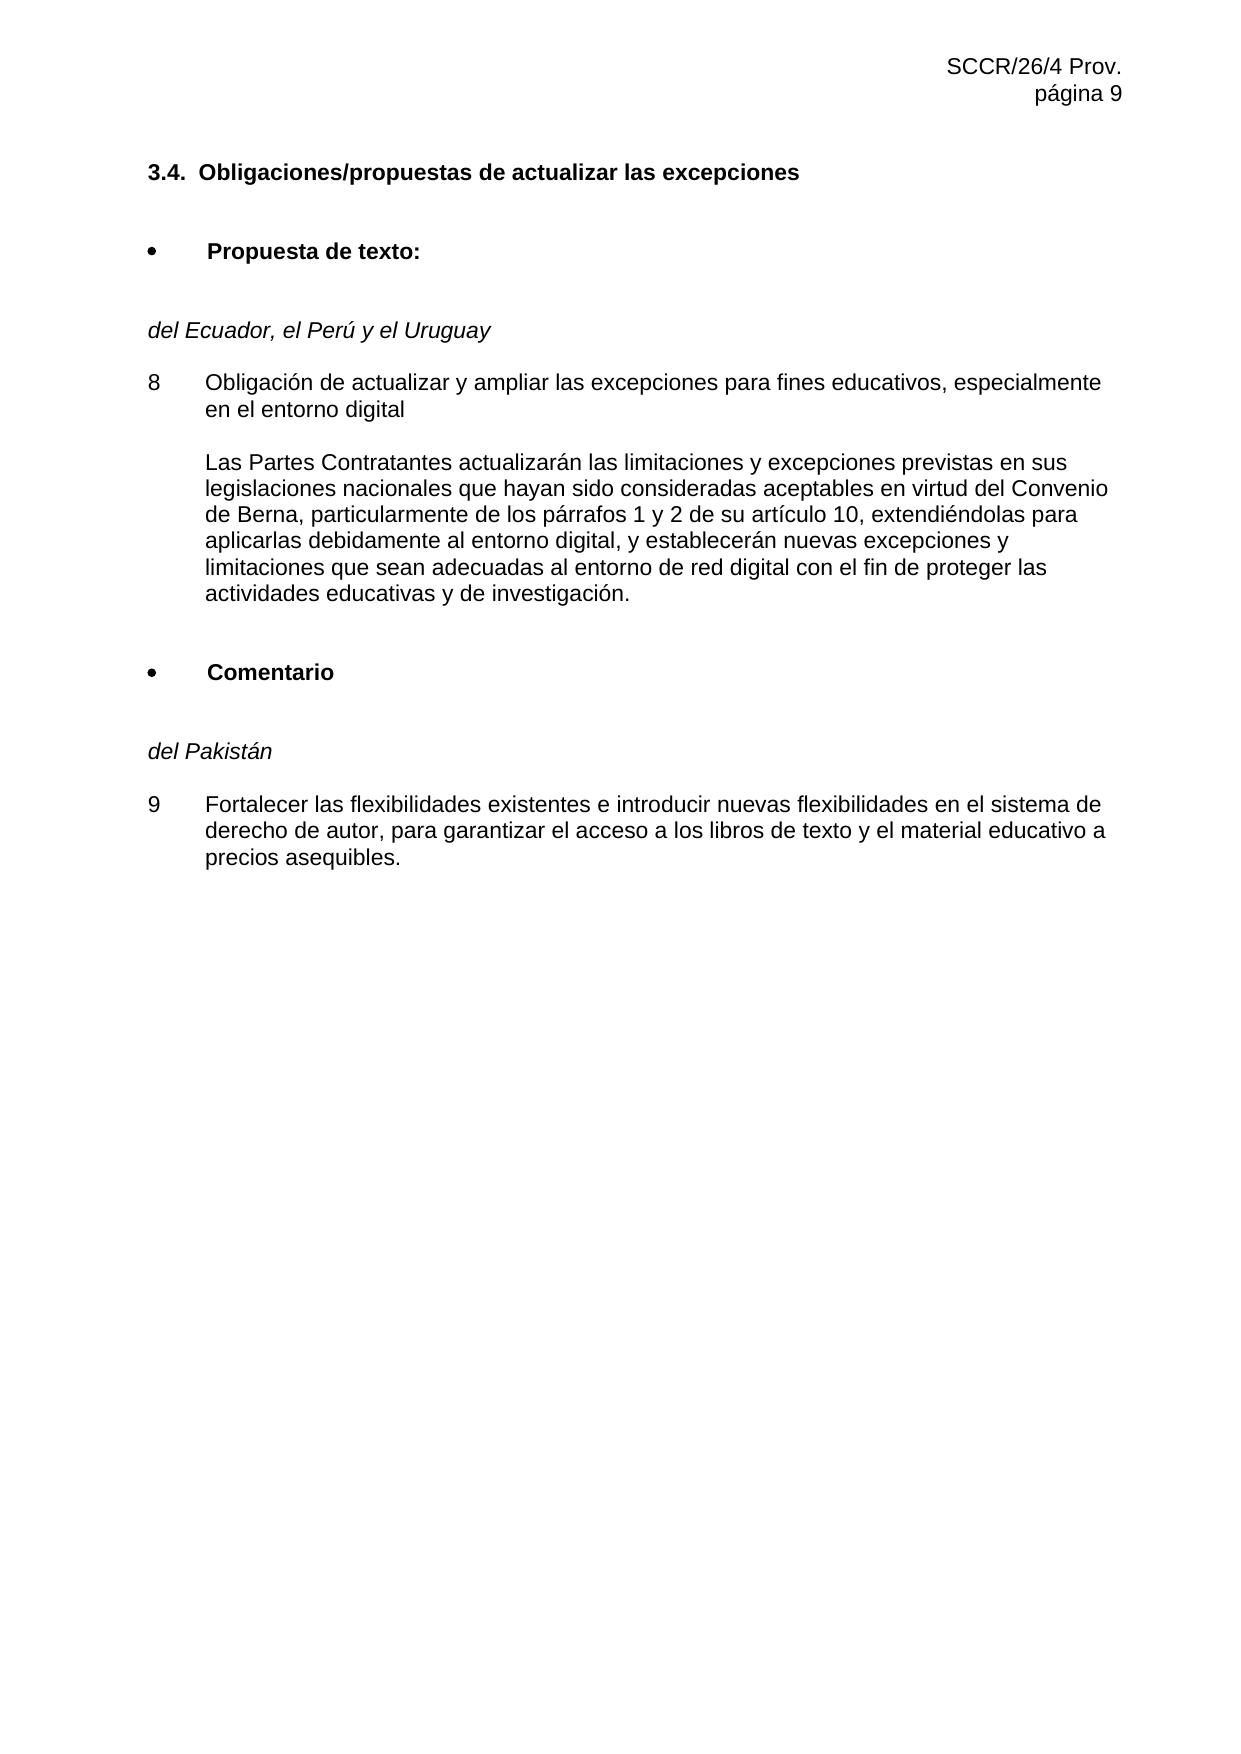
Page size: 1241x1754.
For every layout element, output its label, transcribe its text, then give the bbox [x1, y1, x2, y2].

text Fortalecer las flexibilidades existentes e introducir nuevas flexibilidades en el sistema de derecho de autor, para garantizar el acceso a los libros de texto y el material educativo a precios asequibles. [148, 791, 1122, 870]
text Obligación de actualizar y ampliar las excepciones para fines educativos, especialmente en el entorno digital [148, 369, 1122, 422]
text 3.4. Obligaciones/propuestas de actualizar las excepciones [148, 158, 1122, 185]
list Comentario [148, 659, 1122, 686]
text del Pakistán [148, 738, 1122, 765]
text del Ecuador, el Perú y el Uruguay [148, 317, 1122, 343]
list Propuesta de texto: [148, 238, 1122, 264]
text Las Partes Contratantes actualizarán las limitaciones y excepciones previstas en sus legislaciones nacionales que hayan sido consideradas aceptables en virtud del Convenio de Berna, particularmente de los párrafos 1 y 2 de su artículo 10, extendiéndolas para aplicarlas debidamente al entorno digital, y establecerán nuevas excepciones y limitaciones que sean adecuadas al entorno de red digital con el fin de proteger las actividades educativas y de investigación. [148, 448, 1122, 607]
